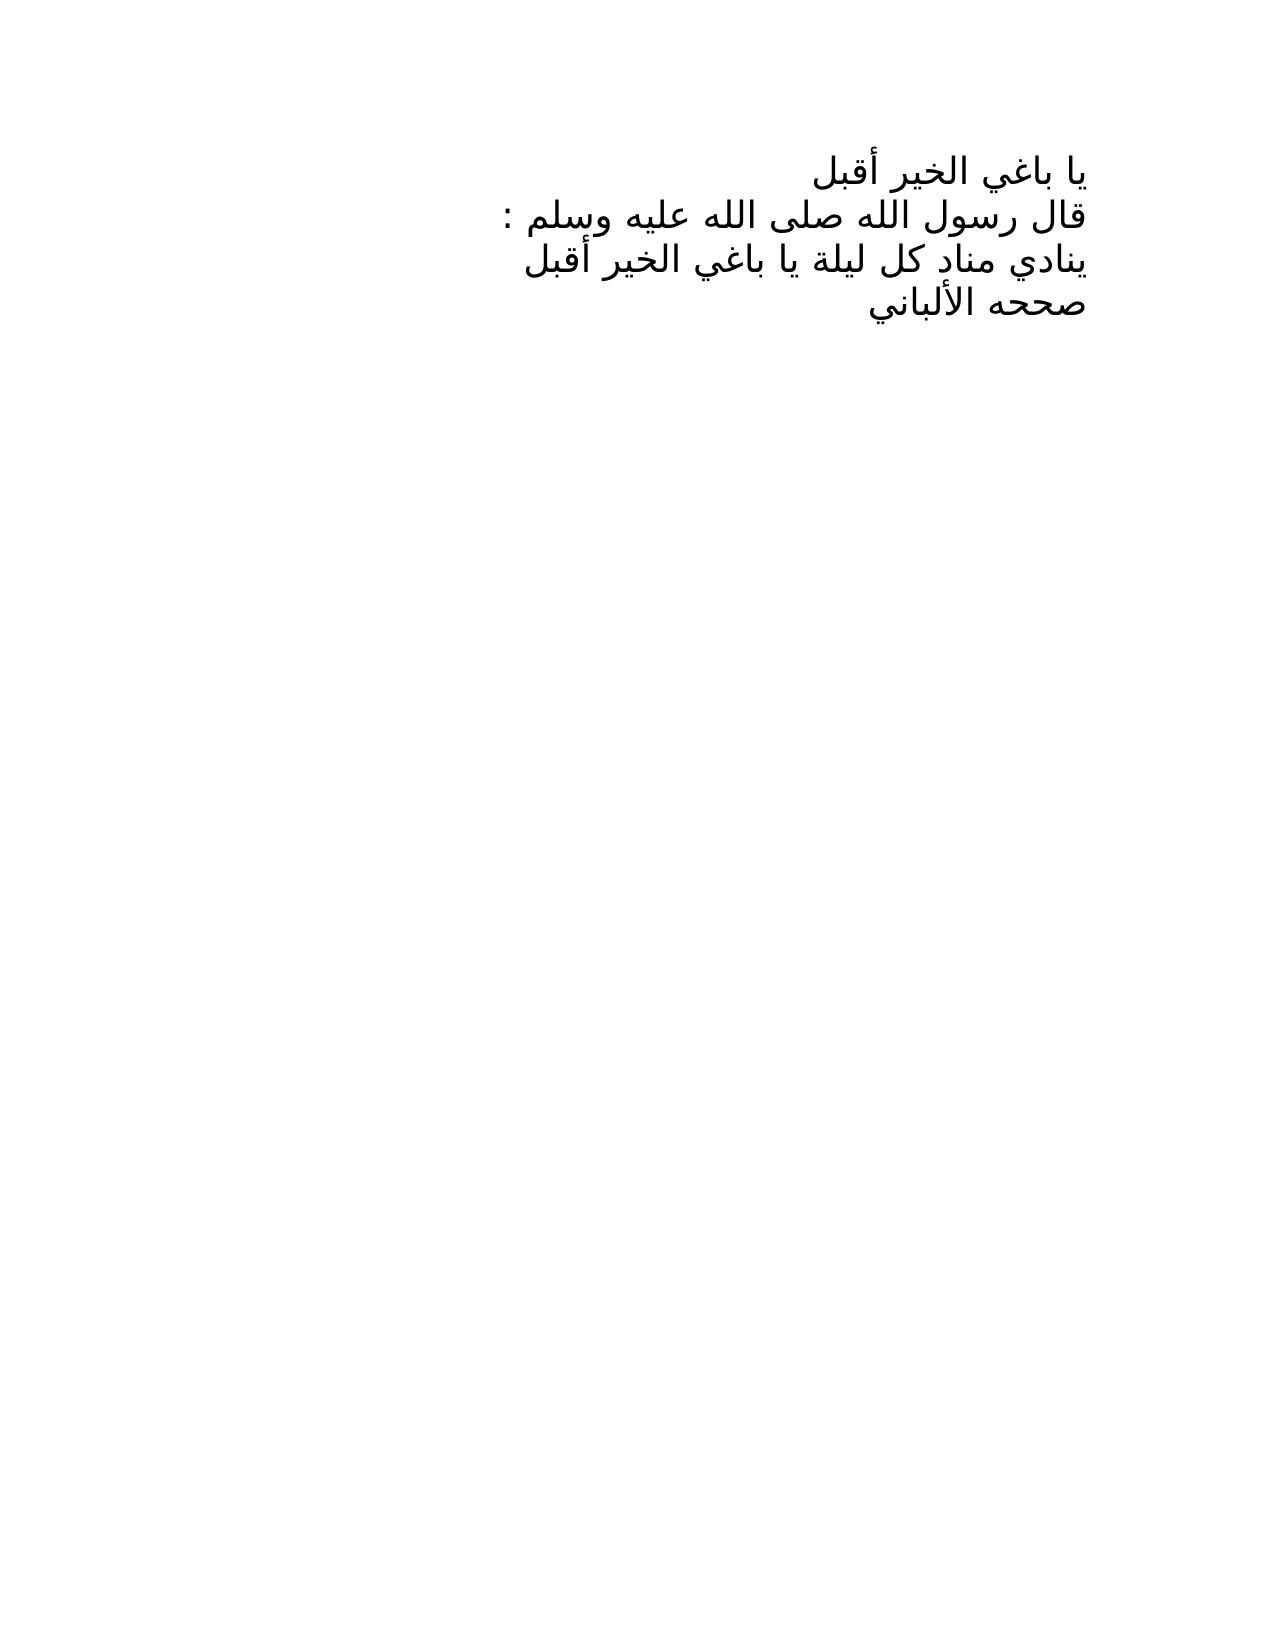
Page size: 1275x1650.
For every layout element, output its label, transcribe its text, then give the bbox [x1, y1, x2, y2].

text يا باغي الخير أقبل [187, 150, 1087, 194]
text صححه الألباني [187, 281, 1087, 324]
text ينادي مناد كل ليلة يا باغي الخير أقبل [187, 237, 1087, 281]
text قال رسول الله صلى الله عليه وسلم : [187, 194, 1087, 237]
